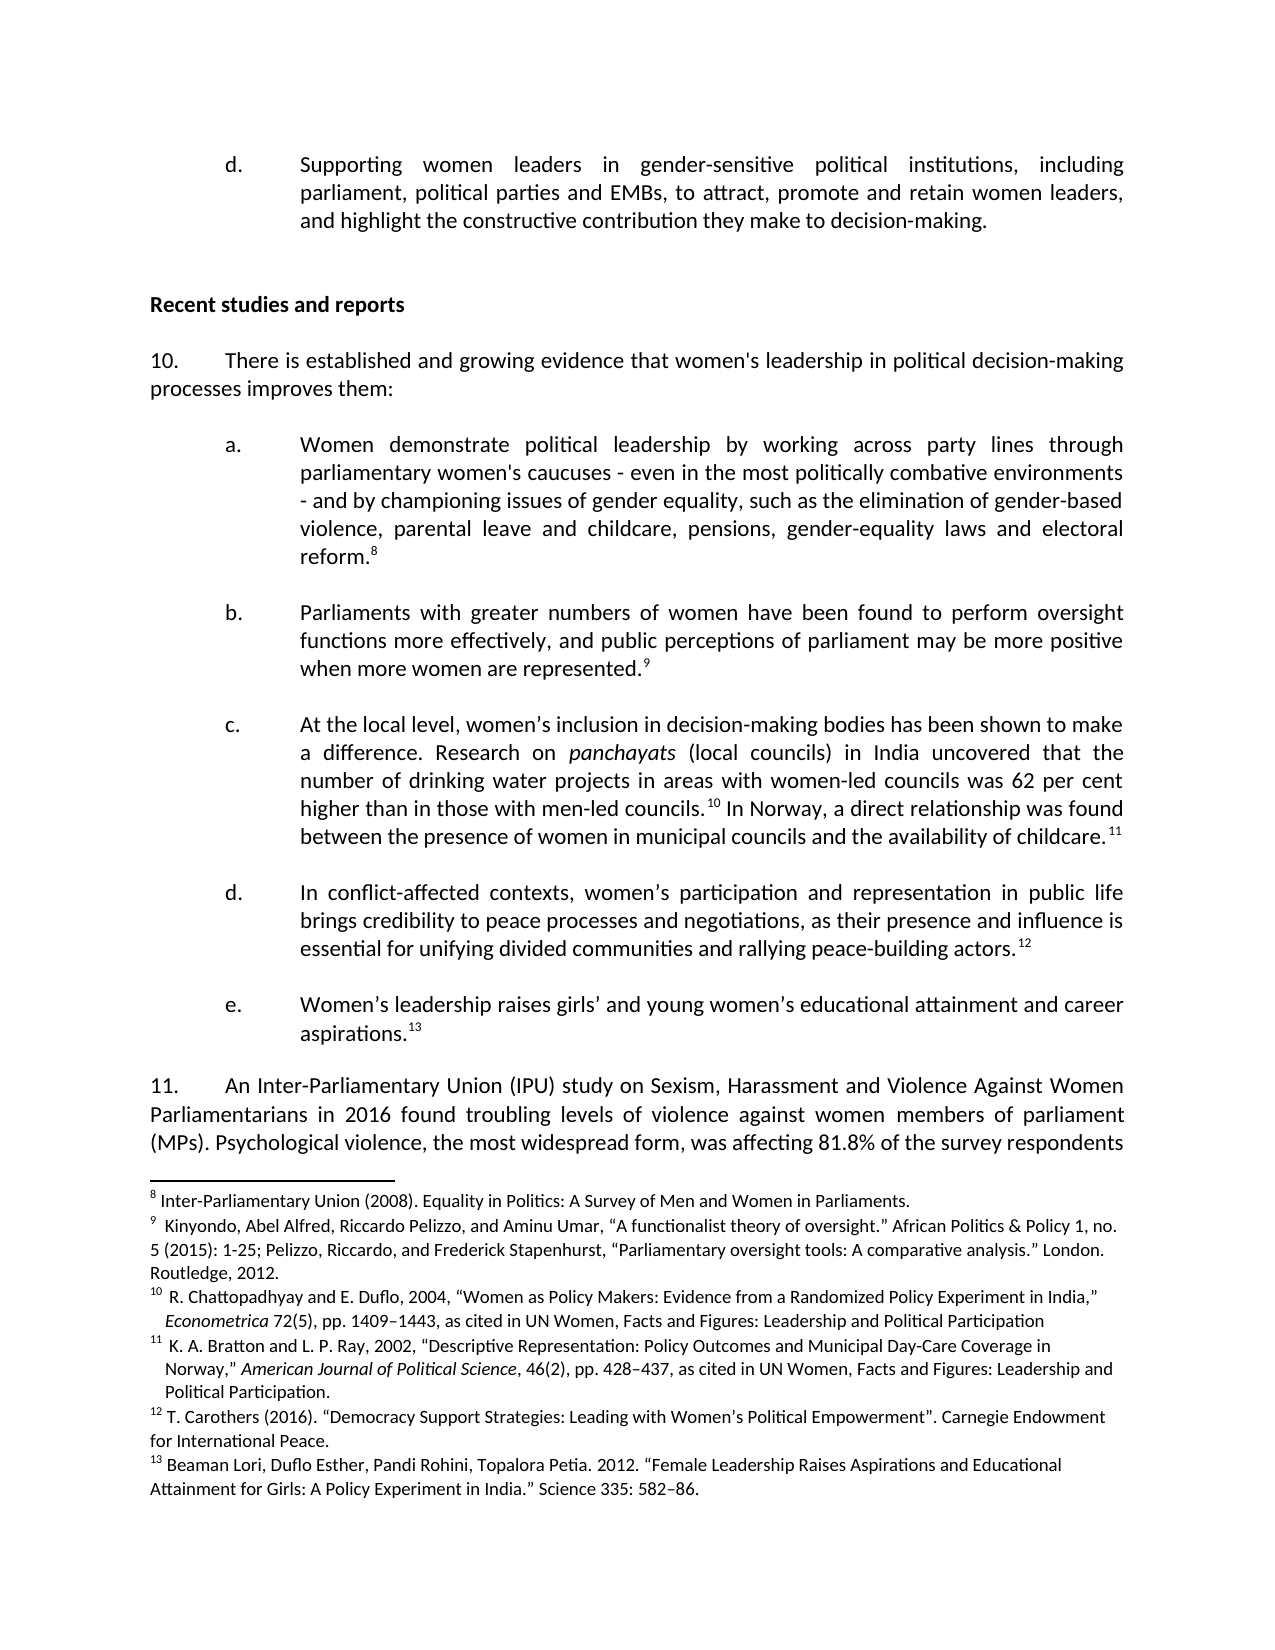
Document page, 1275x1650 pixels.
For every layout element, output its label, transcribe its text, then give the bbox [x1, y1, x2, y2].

text 10. There is established and growing evidence that women's leadership in political decision-making processes improves them: [150, 346, 1125, 402]
text e. Women’s leadership raises girls’ and young women’s educational attainment and career aspirations. [225, 991, 1125, 1047]
text c. At the local level, women’s inclusion in decision-making bodies has been shown to make a difference. Research on panchayats (local councils) in India uncovered that the number of drinking water projects in areas with women-led councils was 62 per cent higher than in those with men-led councils. In Norway, a direct relationship was found between the presence of women in municipal councils and the availability of childcare. [225, 710, 1125, 851]
text Recent studies and reports [150, 290, 1125, 318]
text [150, 1072, 1125, 1156]
text d. In conflict-affected contexts, women’s participation and representation in public life brings credibility to peace processes and negotiations, as their presence and influence is essential for unifying divided communities and rallying peace-building actors. [225, 878, 1125, 963]
text b. Parliaments with greater numbers of women have been found to perform oversight functions more effectively, and public perceptions of parliament may be more positive when more women are represented. [225, 598, 1125, 682]
text a. Women demonstrate political leadership by working across party lines through parliamentary women's caucuses - even in the most politically combative environments - and by championing issues of gender equality, such as the elimination of gender-based violence, parental leave and childcare, pensions, gender-equality laws and electoral reform. [225, 430, 1125, 570]
text d. Supporting women leaders in gender-sensitive political institutions, including parliament, political parties and EMBs, to attract, promote and retain women leaders, and highlight the constructive contribution they make to decision-making. [225, 150, 1125, 234]
